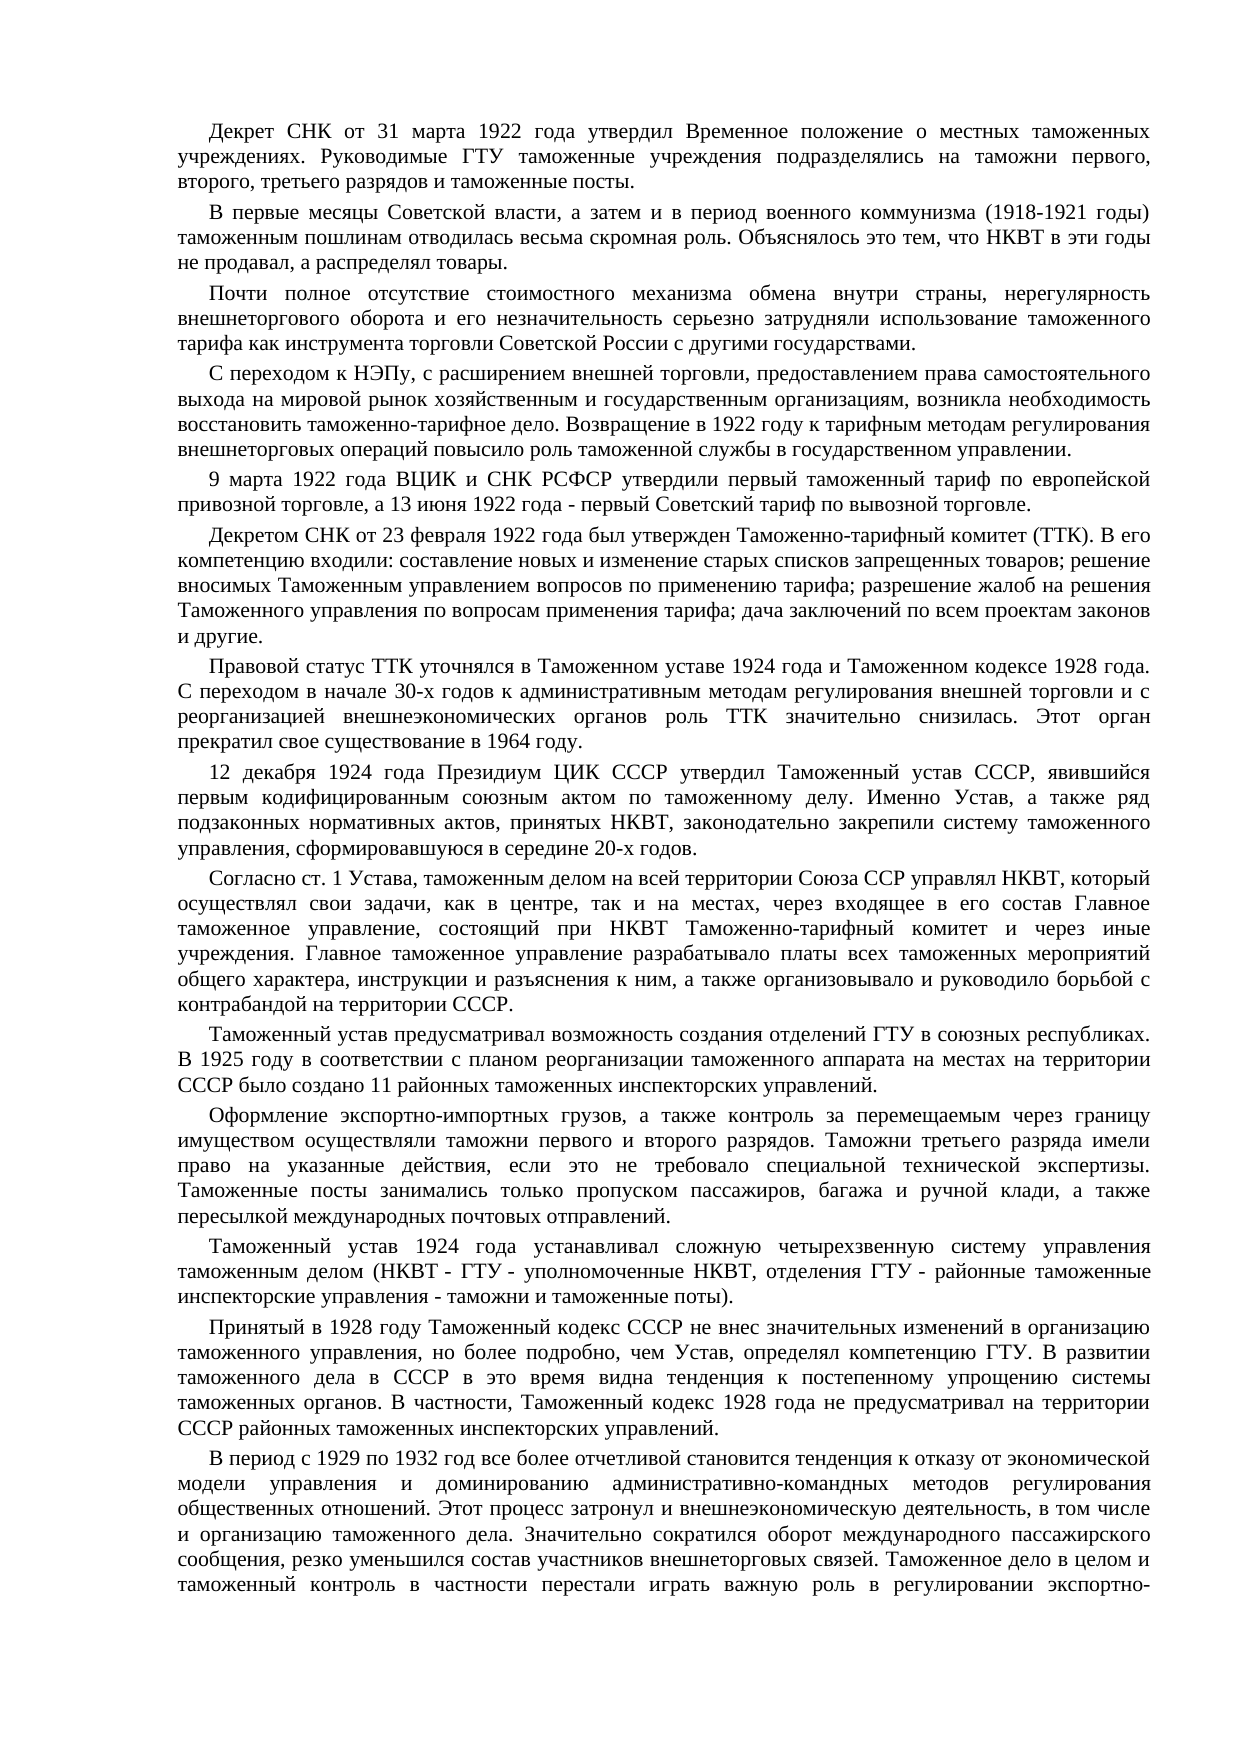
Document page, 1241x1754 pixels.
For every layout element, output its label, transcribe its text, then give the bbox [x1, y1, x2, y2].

text Декрет СНК от 31 марта 1922 года утвердил Временное положение о местных таможенных учреждениях. Руководимые ГТУ таможенные учреждения подразделялись на таможни первого, второго, третьего разрядов и таможенные посты. [177, 118, 1152, 194]
text Таможенный устав предусматривал возможность создания отделений ГТУ в союзных республиках. В 1925 году в соответствии с планом реорганизации таможенного аппарата на местах на территории СССР было создано 11 районных таможенных инспекторских управлений. [177, 1021, 1152, 1097]
text Декретом СНК от 23 февраля 1922 года был утвержден Таможенно-тарифный комитет (ТТК). В его компетенцию входили: составление новых и изменение старых списков запрещенных товаров; решение вносимых Таможенным управлением вопросов по применению тарифа; разрешение жалоб на решения Таможенного управления по вопросам применения тарифа; дача заключений по всем проектам законов и другие. [177, 522, 1152, 648]
text С переходом к НЭПу, с расширением внешней торговли, предоставлением права самостоятельного выхода на мировой рынок хозяйственным и государственным организациям, возникла необходимость восстановить таможенно-тарифное дело. Возвращение в 1922 году к тарифным методам регулирования внешнеторговых операций повысило роль таможенной службы в государственном управлении. [177, 360, 1152, 461]
text Почти полное отсутствие стоимостного механизма обмена внутри страны, нерегулярность внешнеторгового оборота и его незначительность серьезно затрудняли использование таможенного тарифа как инструмента торговли Советской России с другими государствами. [177, 279, 1152, 355]
text В первые месяцы Советской власти, а затем и в период военного коммунизма (1918-1921 годы) таможенным пошлинам отводилась весьма скромная роль. Объяснялось это тем, что НКВТ в эти годы не продавал, а распределял товары. [177, 199, 1152, 274]
text Согласно ст. 1 Устава, таможенным делом на всей территории Союза ССР управлял НКВТ, который осуществлял свои задачи, как в центре, так и на местах, через входящее в его состав Главное таможенное управление, состоящий при НКВТ Таможенно-тарифный комитет и через иные учреждения. Главное таможенное управление разрабатывало платы всех таможенных мероприятий общего характера, инструкции и разъяснения к ним, а также организовывало и руководило борьбой с контрабандой на территории СССР. [177, 865, 1152, 1016]
text Правовой статус ТТК уточнялся в Таможенном уставе 1924 года и Таможенном кодексе 1928 года. С переходом в начале 30-х годов к административным методам регулирования внешней торговли и с реорганизацией внешнеэкономических органов роль ТТК значительно снизилась. Этот орган прекратил свое существование в 1964 году. [177, 653, 1152, 754]
text Таможенный устав 1924 года устанавливал сложную четырехзвенную систему управления таможенным делом (НКВТ - ГТУ - уполномоченные НКВТ, отделения ГТУ - районные таможенные инспекторские управления - таможни и таможенные поты). [177, 1233, 1152, 1309]
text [177, 1445, 1152, 1596]
text 9 марта 1922 года ВЦИК и СНК РСФСР утвердили первый таможенный тариф по европейской привозной торговле, а 13 июня 1922 года - первый Советский тариф по вывозной торговле. [177, 466, 1152, 517]
text Оформление экспортно-импортных грузов, а также контроль за перемещаемым через границу имуществом осуществляли таможни первого и второго разрядов. Таможни третьего разряда имели право на указанные действия, если это не требовало специальной технической экспертизы. Таможенные посты занимались только пропуском пассажиров, багажа и ручной клади, а также пересылкой международных почтовых отправлений. [177, 1102, 1152, 1228]
text 12 декабря 1924 года Президиум ЦИК СССР утвердил Таможенный устав СССР, явившийся первым кодифицированным союзным актом по таможенному делу. Именно Устав, а также ряд подзаконных нормативных актов, принятых НКВТ, законодательно закрепили систему таможенного управления, сформировавшуюся в середине 20-х годов. [177, 759, 1152, 860]
text Принятый в 1928 году Таможенный кодекс СССР не внес значительных изменений в организацию таможенного управления, но более подробно, чем Устав, определял компетенцию ГТУ. В развитии таможенного дела в СССР в это время видна тенденция к постепенному упрощению системы таможенных органов. В частности, Таможенный кодекс 1928 года не предусматривал на территории СССР районных таможенных инспекторских управлений. [177, 1314, 1152, 1440]
